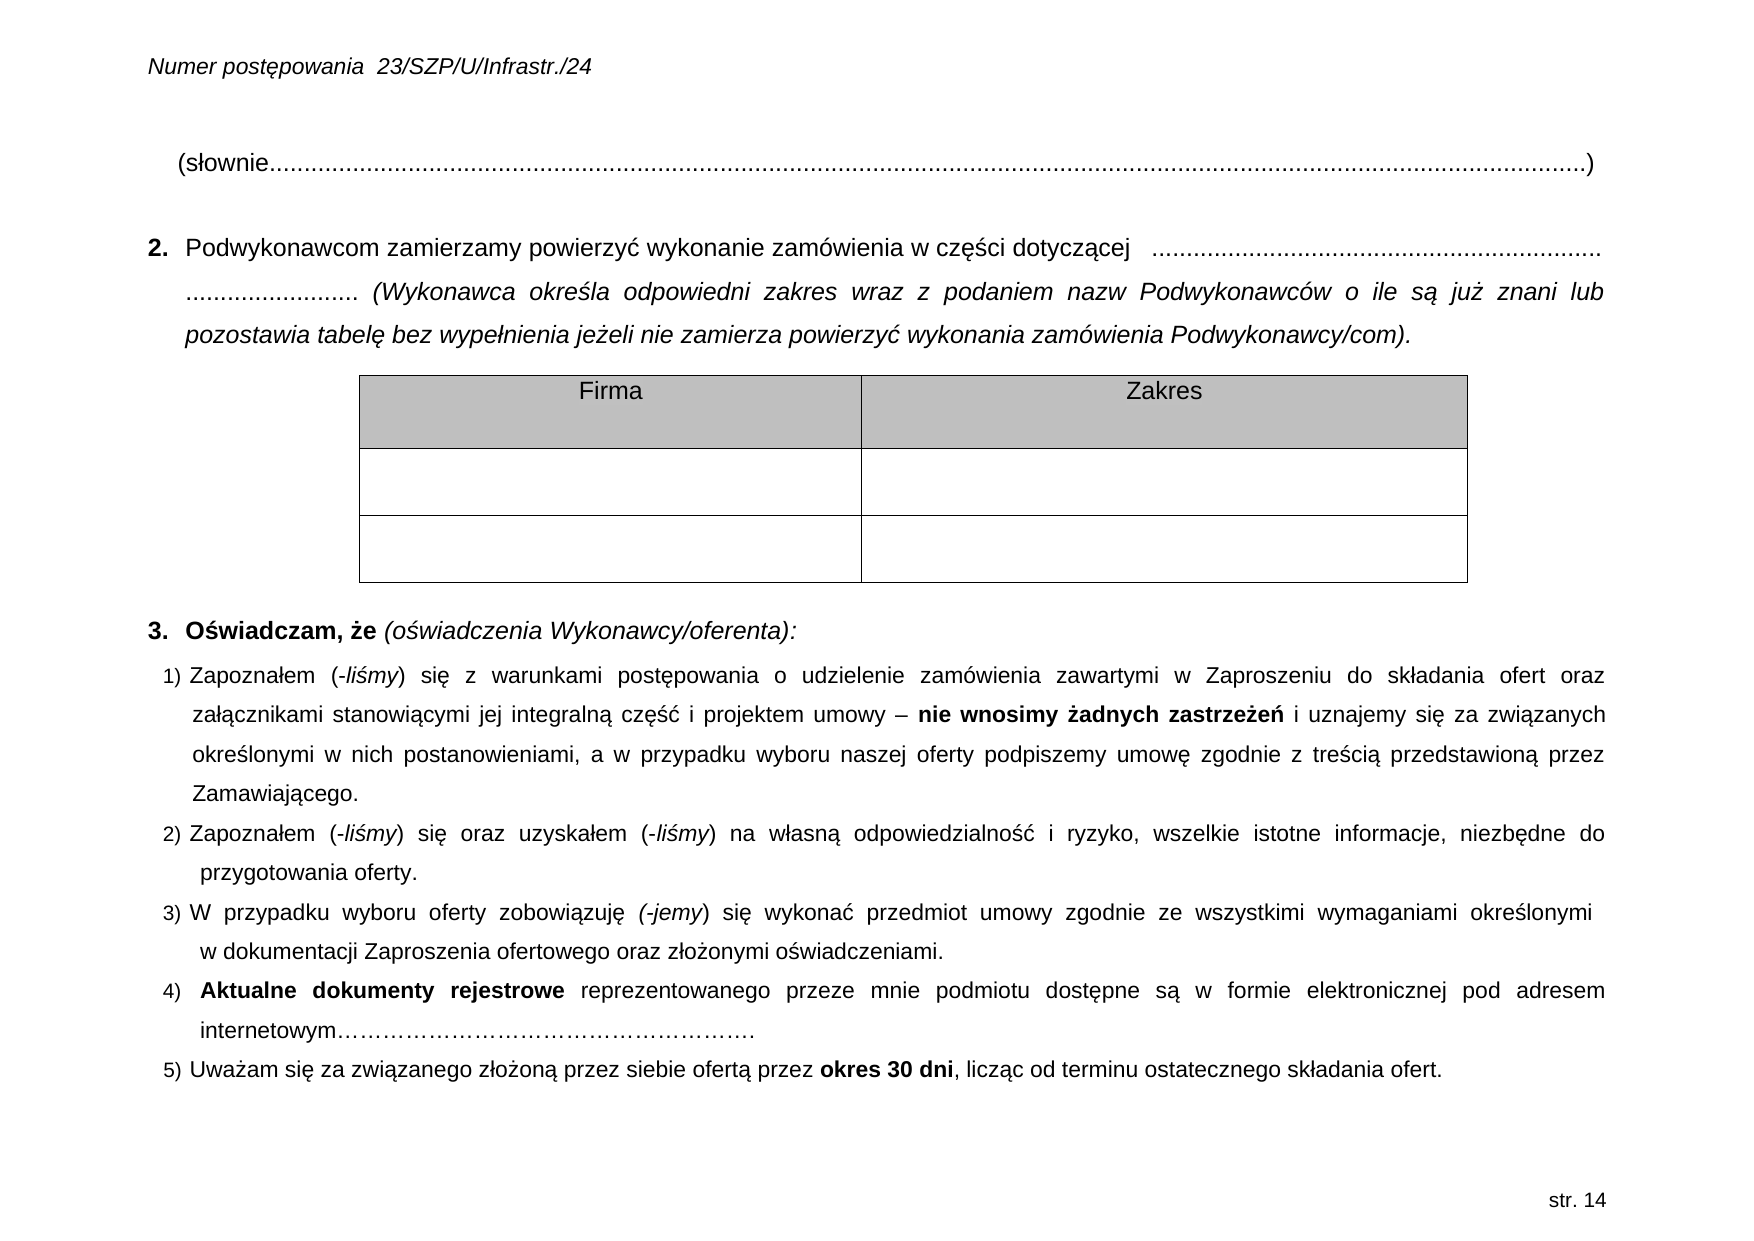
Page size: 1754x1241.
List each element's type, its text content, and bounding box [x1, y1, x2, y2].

list Uważam się za związanego złożoną przez siebie ofertą przez okres 30 dni, licząc od terminu ostatecznego składania ofert. [163, 1056, 1606, 1083]
list W przypadku wyboru oferty zobowiązuję (-jemy) się wykonać przedmiot umowy zgodnie ze wszystkimi wymaganiami określonymi w dokumentacji Zaproszenia ofertowego oraz złożonymi oświadczeniami. [163, 898, 1606, 964]
table_cell [360, 449, 861, 515]
table_cell [862, 449, 1467, 515]
list Aktualne dokumenty rejestrowe reprezentowanego przeze mnie podmiotu dostępne są w formie elektronicznej pod adresem internetowym………………………………………………. [163, 977, 1606, 1043]
list Podwykonawcom zamierzamy powierzyć wykonanie zamówienia w części dotyczącej .......................................................................................... (Wykonawca określa odpowiedni zakres wraz z podaniem nazw Podwykonawców o ile są już znani lub pozostawia tabelę bez wypełnienia jeżeli nie zamierza powierzyć wykonania zamówienia Podwykonawcy/com). [148, 233, 1606, 348]
list Zapoznałem (-liśmy) się oraz uzyskałem (-liśmy) na własną odpowiedzialność i ryzyko, wszelkie istotne informacje, niezbędne do przygotowania oferty. [163, 819, 1606, 885]
table_cell [360, 516, 861, 582]
table_header Zakres [862, 376, 1467, 448]
table_cell [862, 516, 1467, 582]
list Oświadczam, że (oświadczenia Wykonawcy/oferenta): [148, 616, 1606, 645]
list Zapoznałem (-liśmy) się z warunkami postępowania o udzielenie zamówienia zawartymi w Zaproszeniu do składania ofert oraz załącznikami stanowiącymi jej integralną część i projektem umowy – nie wnosimy żadnych zastrzeżeń i uznajemy się za związanych określonymi w nich postanowieniami, a w przypadku wyboru naszej oferty podpiszemy umowę zgodnie z treścią przedstawioną przez Zamawiającego. [163, 662, 1606, 806]
table_header Firma [360, 376, 861, 448]
